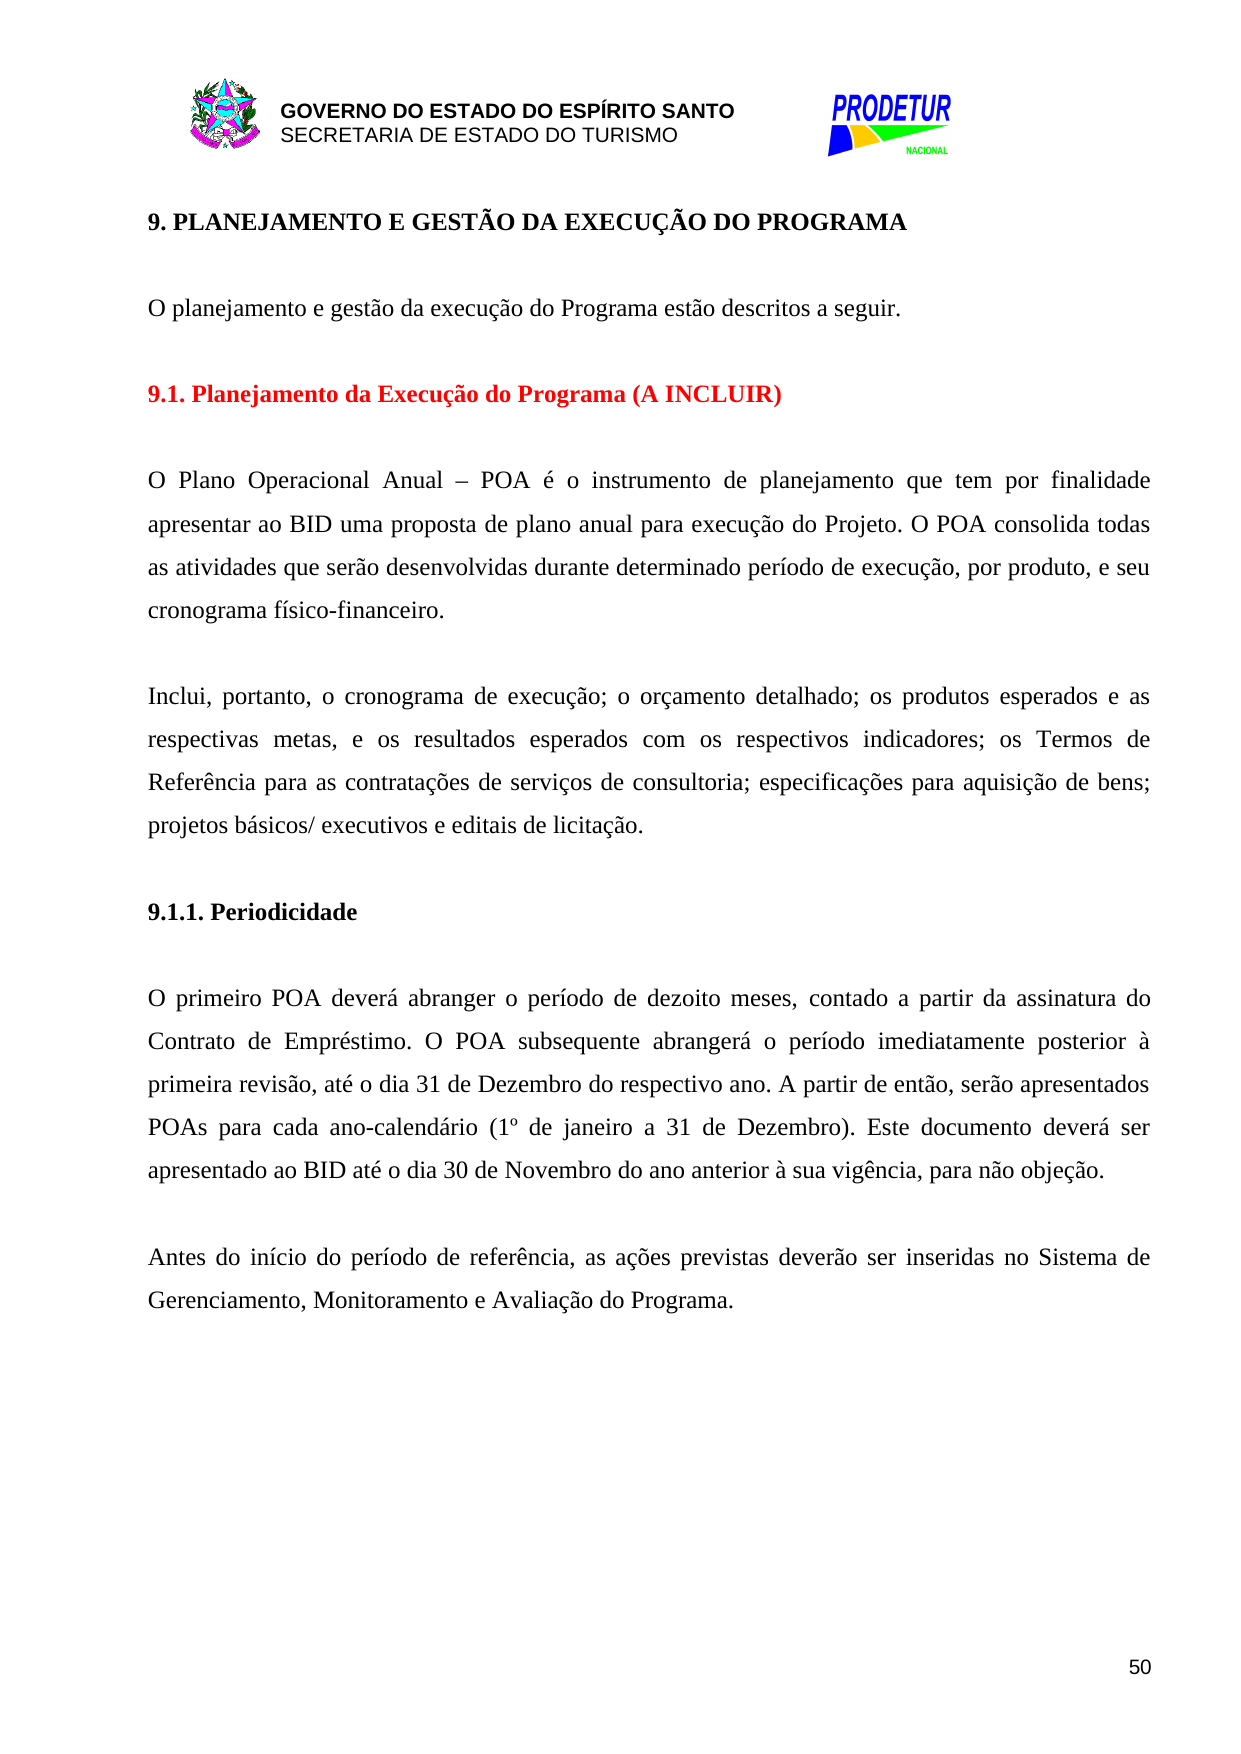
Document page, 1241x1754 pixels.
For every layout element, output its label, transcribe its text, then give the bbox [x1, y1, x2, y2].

text Antes do início do período de referência, as ações previstas deverão ser inseridas no Sistema de Gerenciamento, Monitoramento e Avaliação do Programa. [148, 1242, 1152, 1314]
list 9.1.1. Periodicidade [148, 897, 1152, 926]
picture [819, 86, 957, 159]
text O planejamento e gestão da execução do Programa estão descritos a seguir. [148, 293, 1152, 322]
text 9.1. Planejamento da Execução do Programa (A INCLUIR) [148, 379, 1152, 408]
list O primeiro POA deverá abranger o período de dezoito meses, contado a partir da assinatura do Contrato de Empréstimo. O POA subsequente abrangerá o período imediatamente posterior à primeira revisão, até o dia 31 de Dezembro do respectivo ano. A partir de então, serão apresentados POAs para cada ano-calendário (1º de janeiro a 31 de Dezembro). Este documento deverá ser apresentado ao BID até o dia 30 de Novembro do ano anterior à sua vigência, para não objeção. [148, 983, 1152, 1184]
text Inclui, portanto, o cronograma de execução; o orçamento detalhado; os produtos esperados e as respectivas metas, e os resultados esperados com os respectivos indicadores; os Termos de Referência para as contratações de serviços de consultoria; especificações para aquisição de bens; projetos básicos/ executivos e editais de licitação. [148, 681, 1152, 839]
list O Plano Operacional Anual – POA é o instrumento de planejamento que tem por finalidade apresentar ao BID uma proposta de plano anual para execução do Projeto. O POA consolida todas as atividades que serão desenvolvidas durante determinado período de execução, por produto, e seu cronograma físico-financeiro. [148, 466, 1152, 624]
text 9. PLANEJAMENTO E GESTÃO DA EXECUÇÃO DO PROGRAMA [148, 207, 1152, 236]
picture [184, 75, 265, 151]
